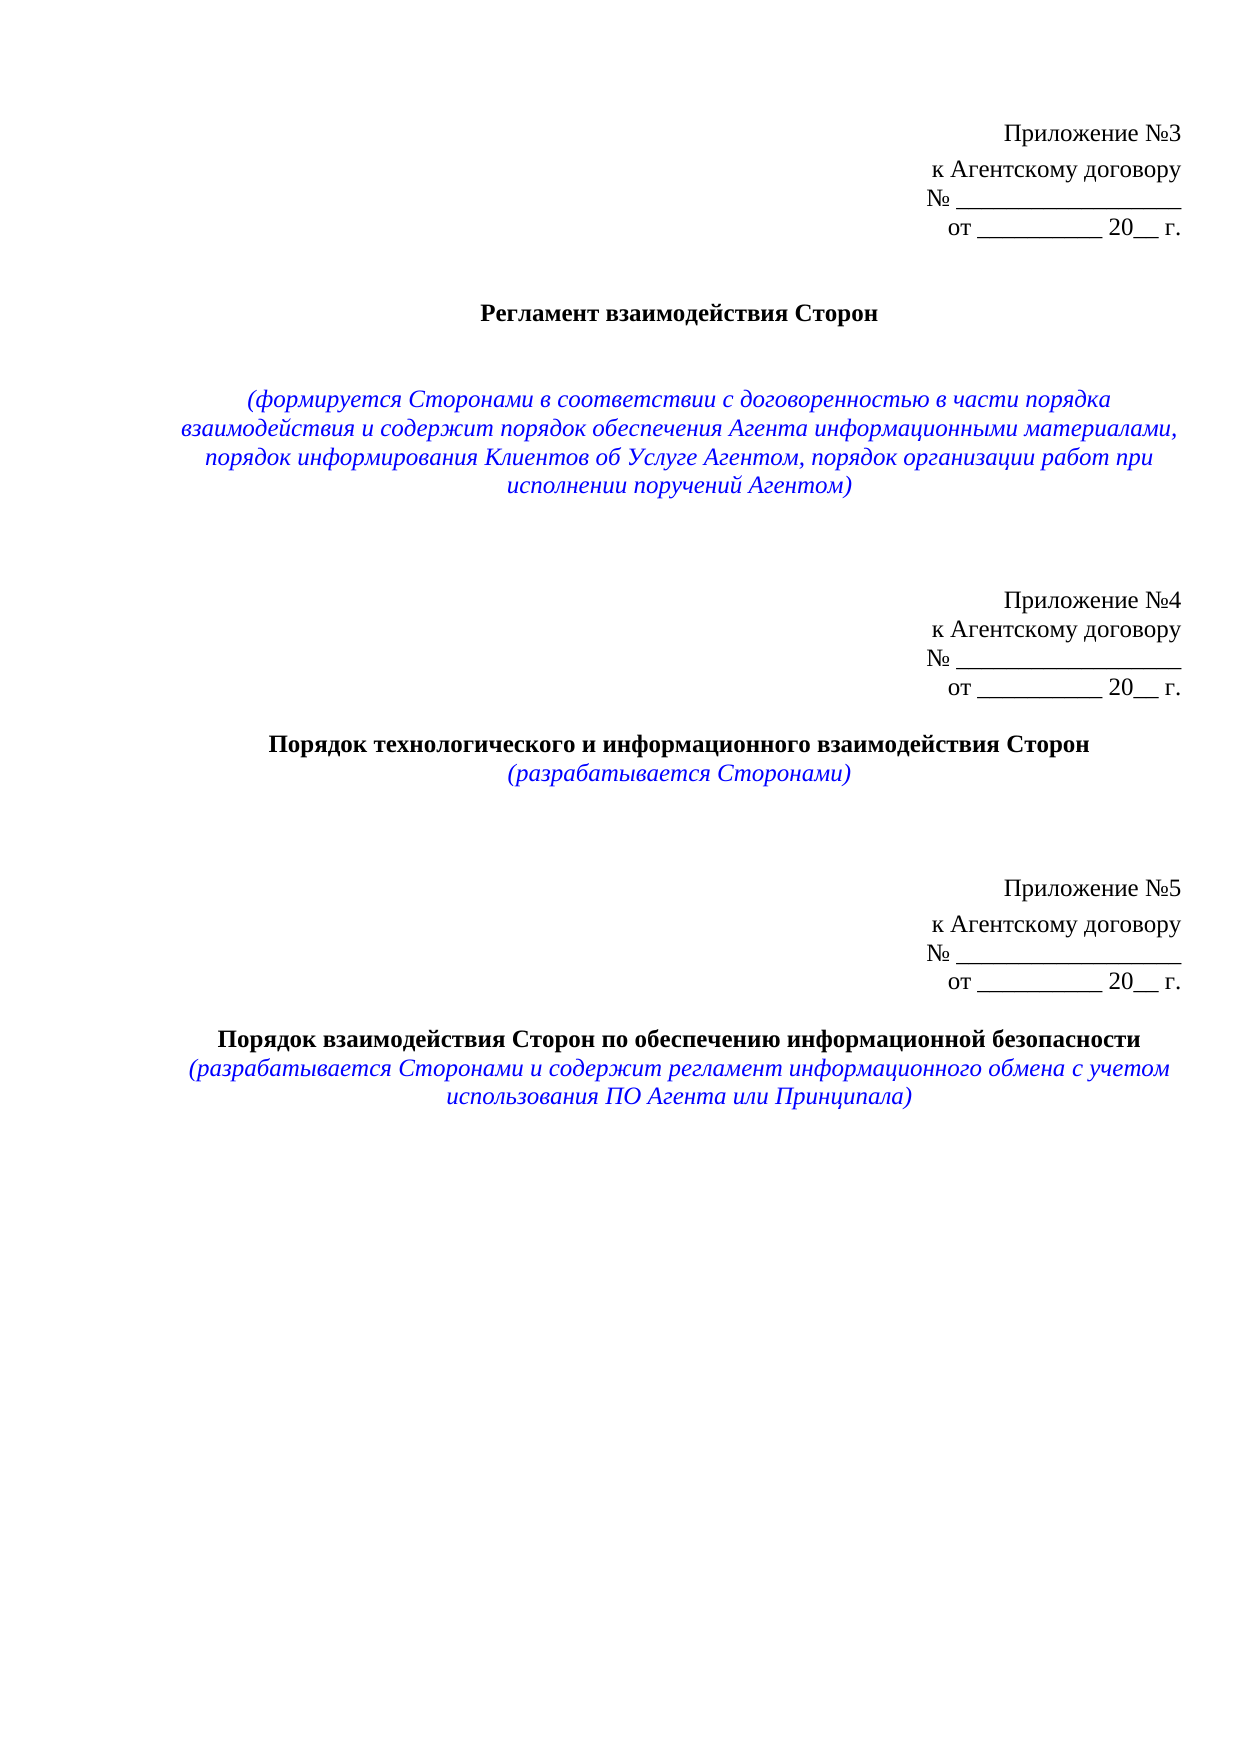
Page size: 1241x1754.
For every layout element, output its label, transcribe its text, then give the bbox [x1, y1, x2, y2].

text (формируется Сторонами в соответствии с договоренностью в части порядка взаимодействия и содержит порядок обеспечения Агента информационными материалами, порядок информирования Клиентов об Услуге Агентом, порядок организации работ при исполнении поручений Агентом) [177, 384, 1181, 499]
table_cell к Агентскому договору № __________________ от __________ 20__ г. [834, 614, 1192, 700]
text Регламент взаимодействия Сторон [177, 298, 1181, 327]
table_header Приложение №3 [834, 118, 1192, 154]
table_header Приложение №5 [834, 873, 1192, 909]
table_cell к Агентскому договору № __________________ от __________ 20__ г. [834, 154, 1192, 240]
table_header Приложение №4 [834, 557, 1192, 614]
text Порядок технологического и информационного взаимодействия Сторон [177, 729, 1181, 758]
text Порядок взаимодействия Сторон по обеспечению информационной безопасности [177, 1024, 1181, 1053]
text (разрабатывается Сторонами и содержит регламент информационного обмена с учетом использования ПО Агента или Принципала) [177, 1053, 1181, 1110]
table_cell к Агентскому договору № __________________ от __________ 20__ г. [834, 909, 1192, 995]
text (разрабатывается Сторонами) [177, 758, 1181, 787]
